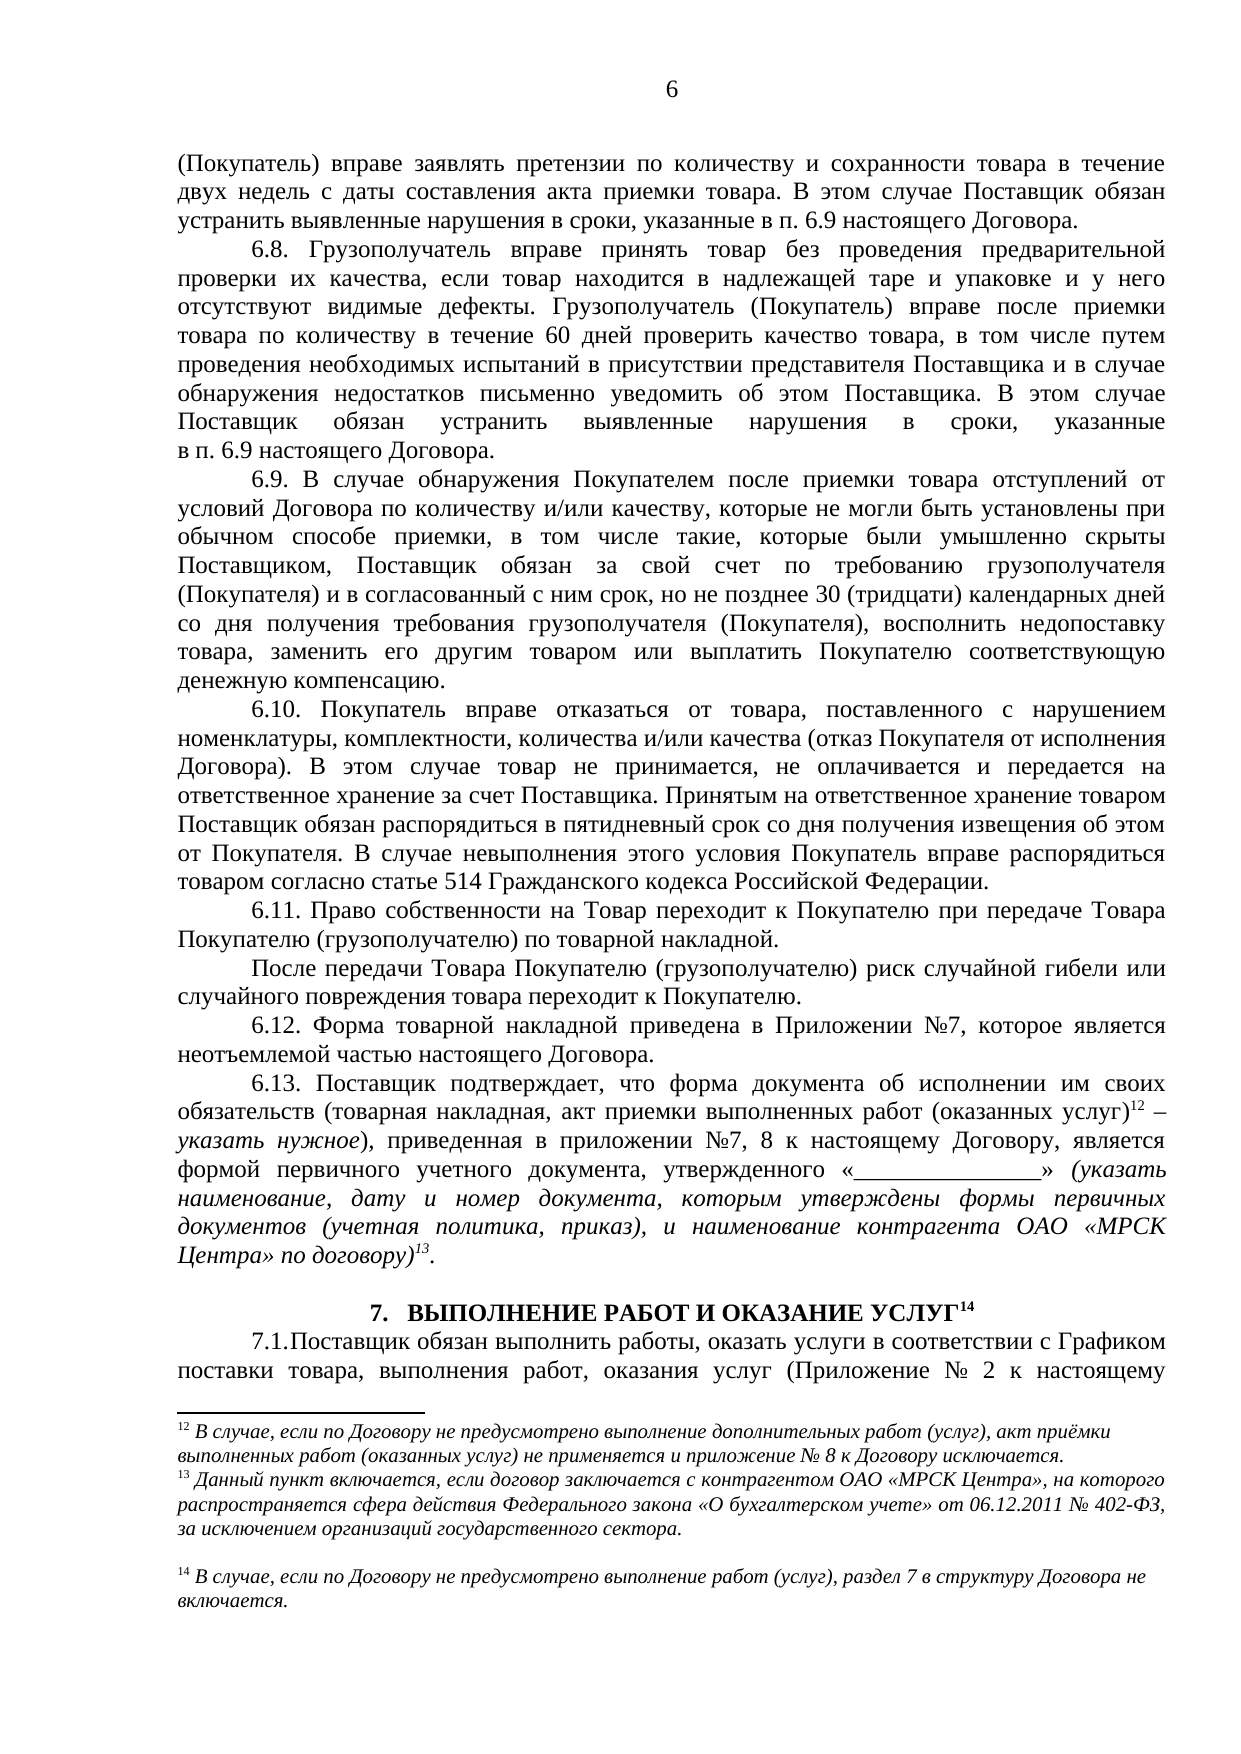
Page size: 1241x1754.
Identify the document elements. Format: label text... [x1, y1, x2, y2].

text 6.13. Поставщик подтверждает, что форма документа об исполнении им своих обязательств (товарная накладная, акт приемки выполненных работ (оказанных услуг) – указать нужное), приведенная в приложении №7, 8 к настоящему Договору, является формой первичного учетного документа, утвержденного «_______________» (указать наименование, дату и номер документа, которым утверждены формы первичных документов (учетная политика, приказ), и наименование контрагента ОАО «МРСК Центра» по договору). [177, 1068, 1166, 1269]
text 6.11. Право собственности на Товар переходит к Покупателю при передаче Товара Покупателю (грузополучателю) по товарной накладной. [177, 895, 1166, 953]
list ВЫПОЛНЕНИЕ РАБОТ И ОКАЗАНИЕ УСЛУГ [177, 1298, 1166, 1326]
text 6.12. Форма товарной накладной приведена в Приложении №7, которое является неотъемлемой частью настоящего Договора. [177, 1010, 1166, 1068]
text 6.9. В случае обнаружения Покупателем после приемки товара отступлений от условий Договора по количеству и/или качеству, которые не могли быть установлены при обычном способе приемки, в том числе такие, которые были умышленно скрыты Поставщиком, Поставщик обязан за свой счет по требованию грузополучателя (Покупателя) и в согласованный с ним срок, но не позднее 30 (тридцати) календарных дней со дня получения требования грузополучателя (Покупателя), восполнить недопоставку товара, заменить его другим товаром или выплатить Покупателю соответствующую денежную компенсацию. [177, 464, 1166, 694]
text После передачи Товара Покупателю (грузополучателю) риск случайной гибели или случайного повреждения товара переходит к Покупателю. [177, 953, 1167, 1010]
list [177, 148, 1166, 234]
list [177, 1326, 1166, 1384]
text 6.10. Покупатель вправе отказаться от товара, поставленного с нарушением номенклатуры, комплектности, количества и/или качества (отказ Покупателя от исполнения Договора). В этом случае товар не принимается, не оплачивается и передается на ответственное хранение за счет Поставщика. Принятым на ответственное хранение товаром Поставщик обязан распорядиться в пятидневный срок со дня получения извещения об этом от Покупателя. В случае невыполнения этого условия Покупатель вправе распорядиться товаром согласно статье 514 Гражданского кодекса Российской Федерации. [177, 694, 1166, 895]
list Грузополучатель вправе принять товар без проведения предварительной проверки их качества, если товар находится в надлежащей таре и упаковке и у него отсутствуют видимые дефекты. Грузополучатель (Покупатель) вправе после приемки товара по количеству в течение 60 дней проверить качество товара, в том числе путем проведения необходимых испытаний в присутствии представителя Поставщика и в случае обнаружения недостатков письменно уведомить об этом Поставщика. В этом случае Поставщик обязан устранить выявленные нарушения в сроки, указанные в п. 6.9 настоящего Договора. [177, 234, 1166, 464]
